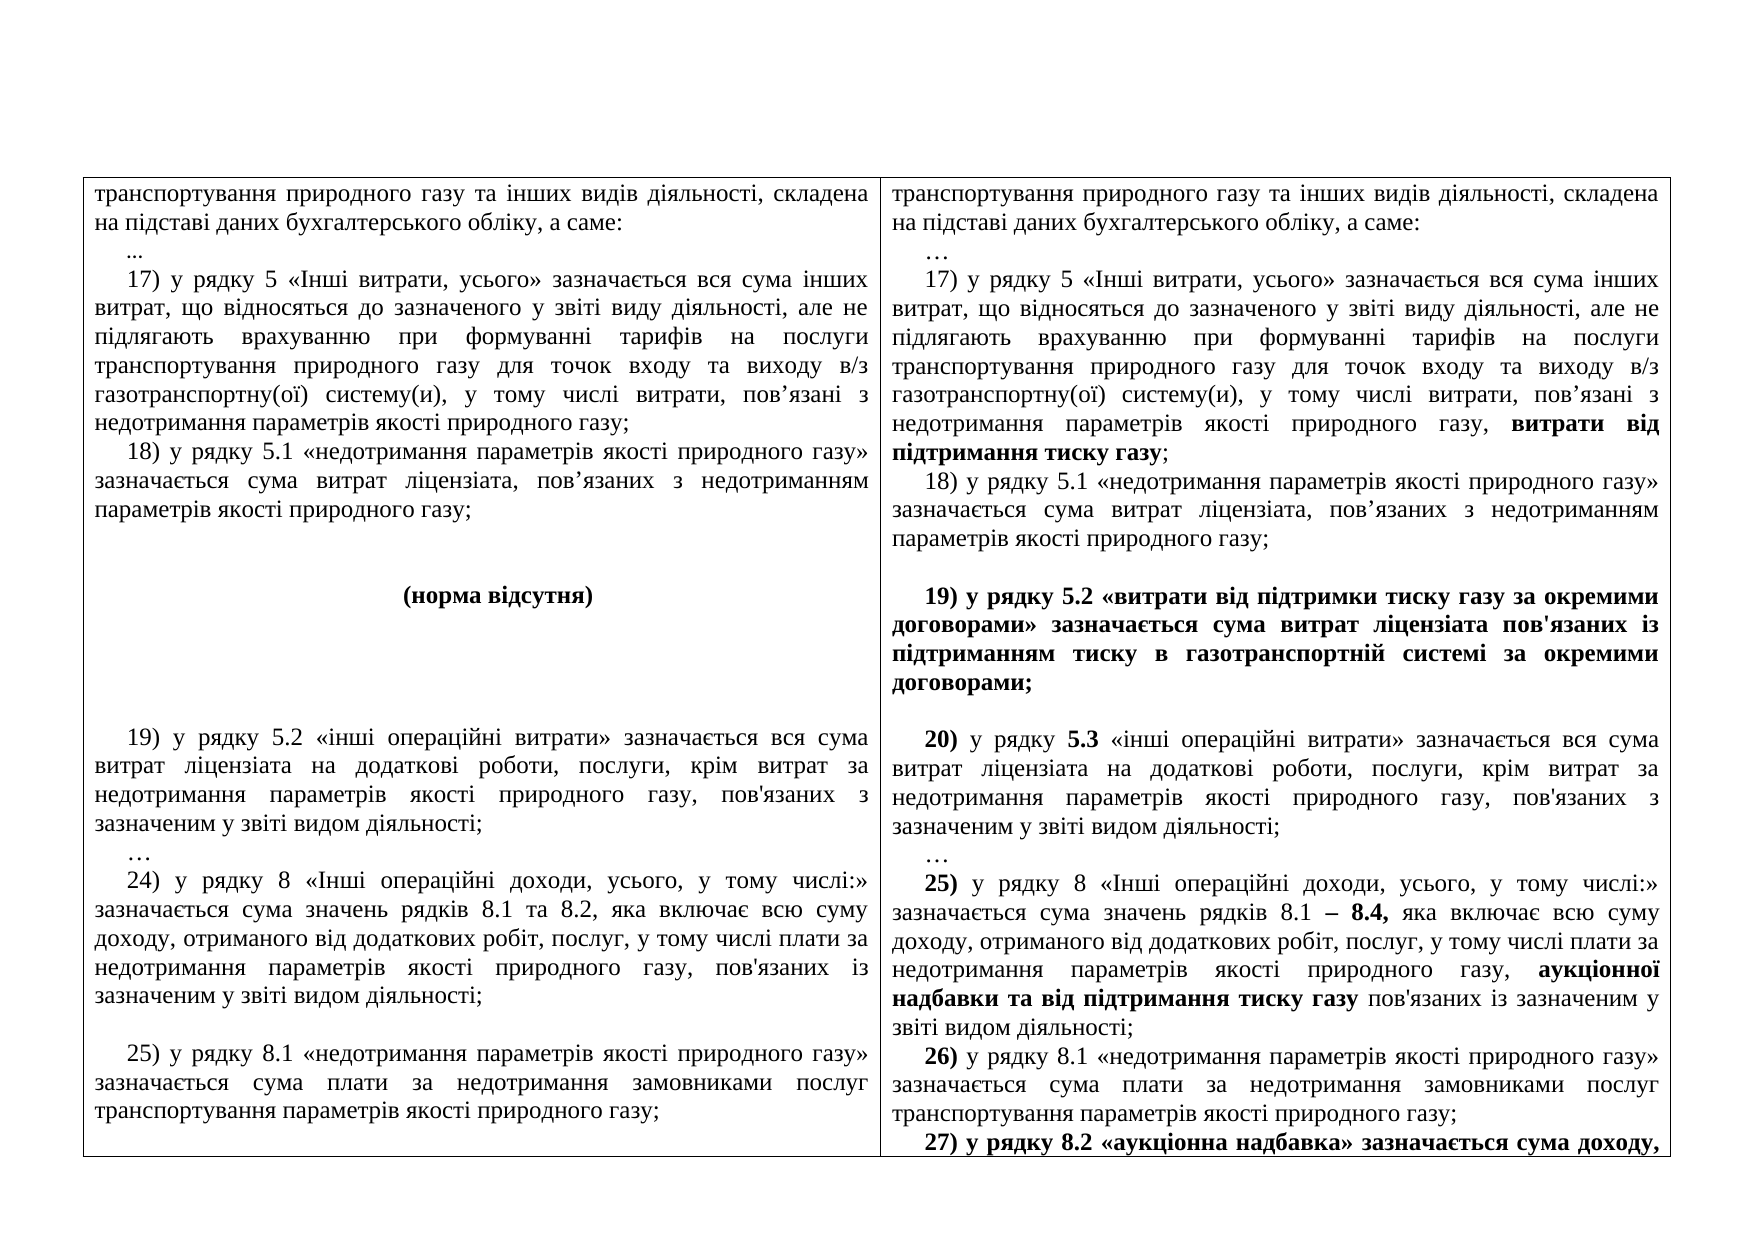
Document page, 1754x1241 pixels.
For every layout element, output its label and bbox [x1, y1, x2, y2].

table_cell [84, 178, 880, 1156]
table_cell [881, 178, 1670, 1156]
